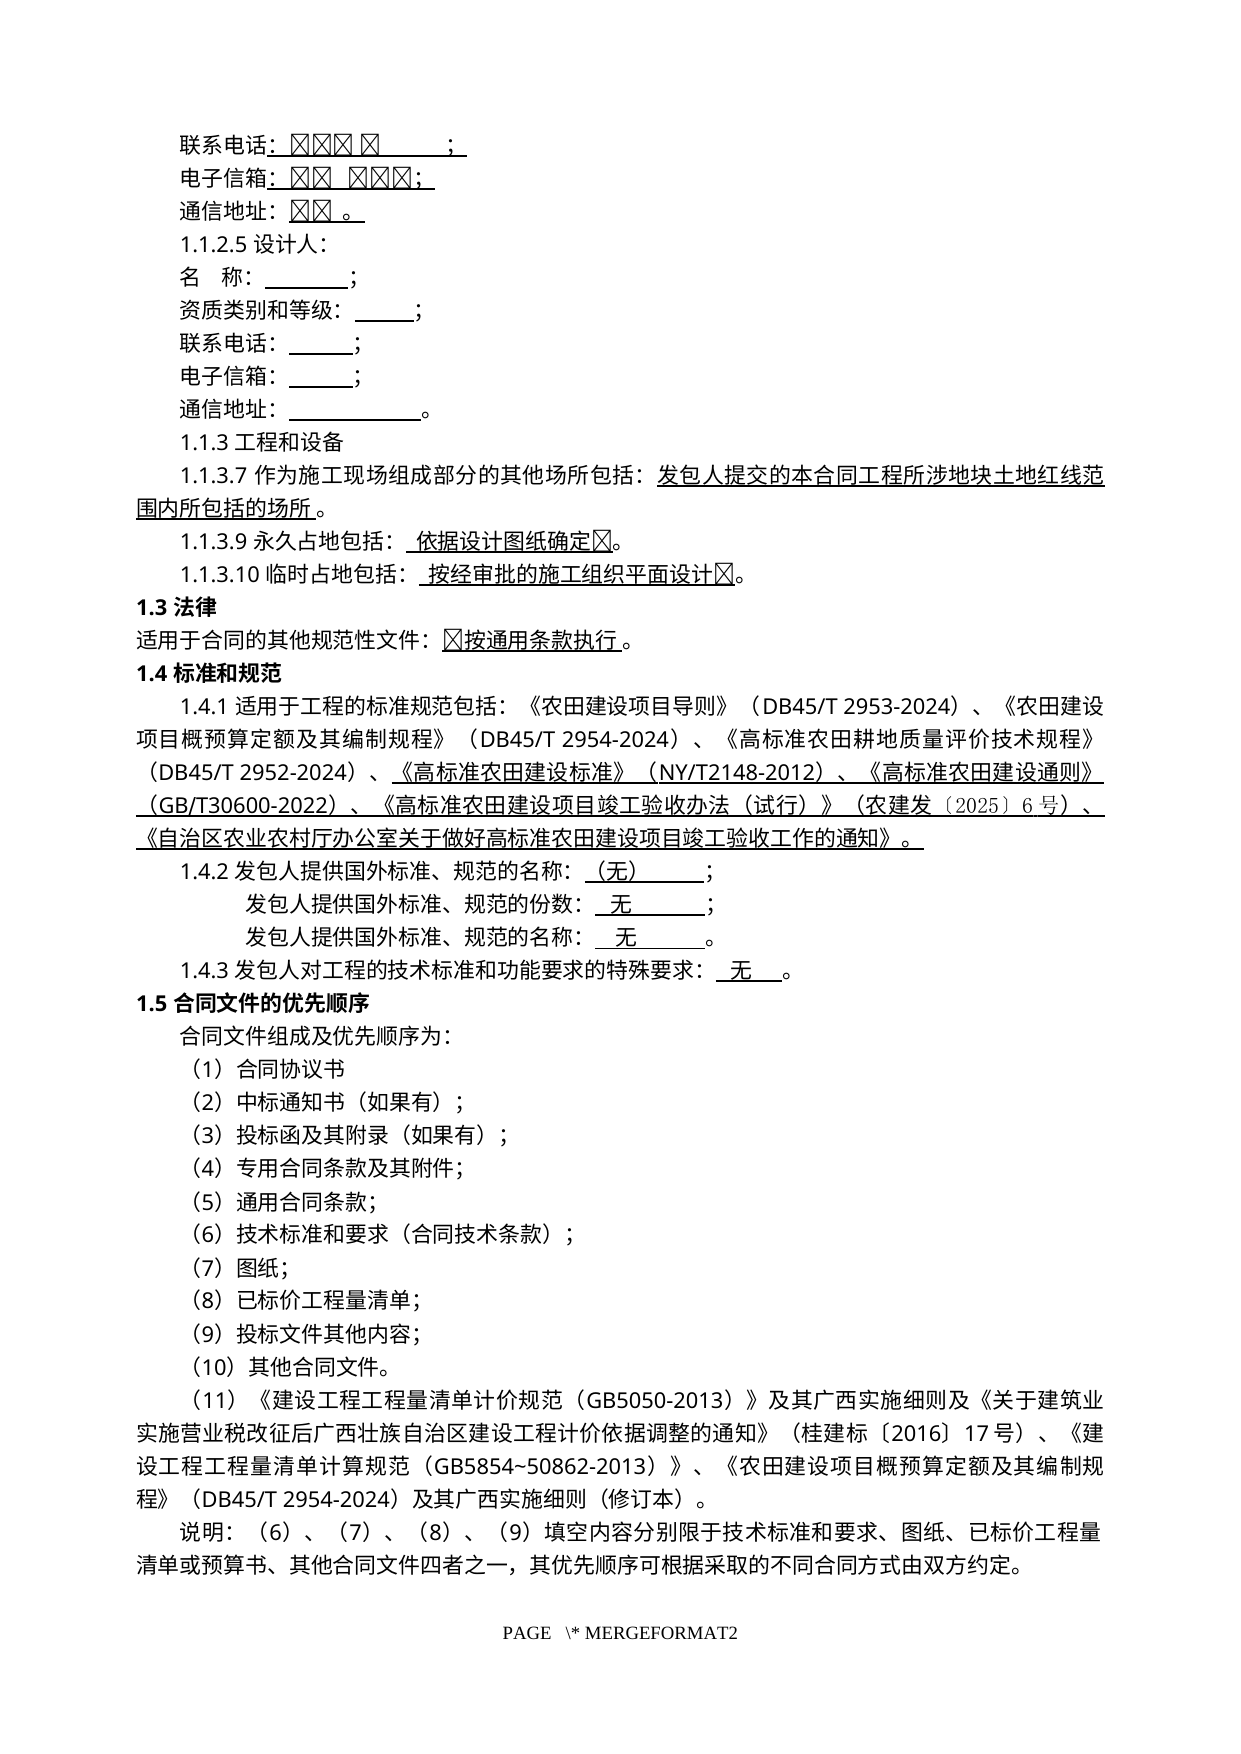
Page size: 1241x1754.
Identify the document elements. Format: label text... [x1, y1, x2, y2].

text （7）图纸； [136, 1250, 1104, 1283]
text 资质类别和等级： ； [136, 292, 1104, 325]
text 发包人提供国外标准、规范的份数： 无 ； [136, 887, 1104, 920]
text 1.4.1 适用于工程的标准规范包括：《农田建设项目导则》（DB45/T 2953-2024）、《农田建设项目概预算定额及其编制规程》（DB45/T 2954-2024）、《高标准农田耕地质量评价技术规程》（DB45/T 2952-2024）、《高标准农田建设标准》（NY/T2148-2012）、《高标准农田建设通则》（GB∕T30600-2022）、《高标准农田建设项目竣工验收办法（试行）》（农建发〔2025〕6号）、《自治区农业农村厅办公室关于做好高标准农田建设项目竣工验收工作的通知》。 [136, 817, 1104, 854]
text （8）已标价工程量清单； [136, 1283, 1104, 1316]
text 1.1.3.10 临时占地包括： 按经审批的施工组织平面设计。 [136, 556, 1104, 589]
text 联系电话：  ； [136, 127, 1104, 160]
text 发包人提供国外标准、规范的名称： 无 。 [136, 920, 1104, 953]
text 1.1.3 工程和设备 [136, 424, 1104, 457]
text 电子信箱： ； [136, 358, 1104, 391]
text 通信地址： 。 [136, 193, 1104, 226]
text （9）投标文件其他内容； [136, 1316, 1104, 1349]
text （4）专用合同条款及其附件； [136, 1151, 1104, 1184]
text 1.1.2.5 设计人： [136, 226, 1104, 259]
text 1.1.3.9 永久占地包括： 依据设计图纸确定。 [136, 523, 1104, 556]
text （6）技术标准和要求（合同技术条款）； [136, 1217, 1104, 1250]
text 联系电话： ； [136, 325, 1104, 358]
text 通信地址： 。 [136, 391, 1104, 424]
text 适用于合同的其他规范性文件：按通用条款执行 。 [136, 622, 1104, 656]
text 1.3 法律 [136, 589, 1104, 622]
text 1.4.3 发包人对工程的技术标准和功能要求的特殊要求： 无 。 [136, 953, 1104, 986]
text 1.4.2 发包人提供国外标准、规范的名称：（无） ； [136, 854, 1104, 887]
text （10）其他合同文件。 [136, 1349, 1104, 1382]
text 说明：（6）、（7）、（8）、（9）填空内容分别限于技术标准和要求、图纸、已标价工程量清单或预算书、其他合同文件四者之一，其优先顺序可根据采取的不同合同方式由双方约定。 [136, 1514, 1104, 1580]
text 1.5 合同文件的优先顺序 [136, 986, 1104, 1019]
text （2）中标通知书（如果有）； [136, 1085, 1104, 1118]
text 1.4.1 适用于工程的标准规范包括：《农田建设项目导则》（DB45/T 2953-2024）、《农田建设项目概预算定额及其编制规程》（DB45/T 2954-2024）、《高标准农田耕地质量评价技术规程》（DB45/T 2952-2024）、《高标准农田建设标准》（NY/T2148-2012）、《高标准农田建设通则》（GB∕T30600-2022）、《高标准农田建设项目竣工验收办法（试行）》（农建发〔2025〕6号）、《自治区农业农村厅办公室关于做好高标准农田建设项目竣工验收工作的通知》。 [136, 688, 1104, 815]
text （3）投标函及其附录（如果有）； [136, 1118, 1104, 1151]
text 1.4 标准和规范 [136, 656, 1104, 688]
text （5）通用合同条款； [136, 1184, 1104, 1217]
text （11）《建设工程工程量清单计价规范（GB5050-2013）》及其广西实施细则及《关于建筑业实施营业税改征后广西壮族自治区建设工程计价依据调整的通知》（桂建标〔2016〕17号）、《建设工程工程量清单计算规范（GB5854~50862-2013）》、《农田建设项目概预算定额及其编制规程》（DB45/T 2954-2024）及其广西实施细则（修订本）。 [136, 1382, 1104, 1514]
text （1）合同协议书 [136, 1052, 1104, 1085]
text 电子信箱： ； [136, 160, 1104, 193]
text 名 称： ； [136, 259, 1104, 292]
text 合同文件组成及优先顺序为： [136, 1019, 1104, 1052]
text 1.1.3.7 作为施工现场组成部分的其他场所包括：发包人提交的本合同工程所涉地块土地红线范围内所包括的场所 。 [136, 457, 1104, 523]
